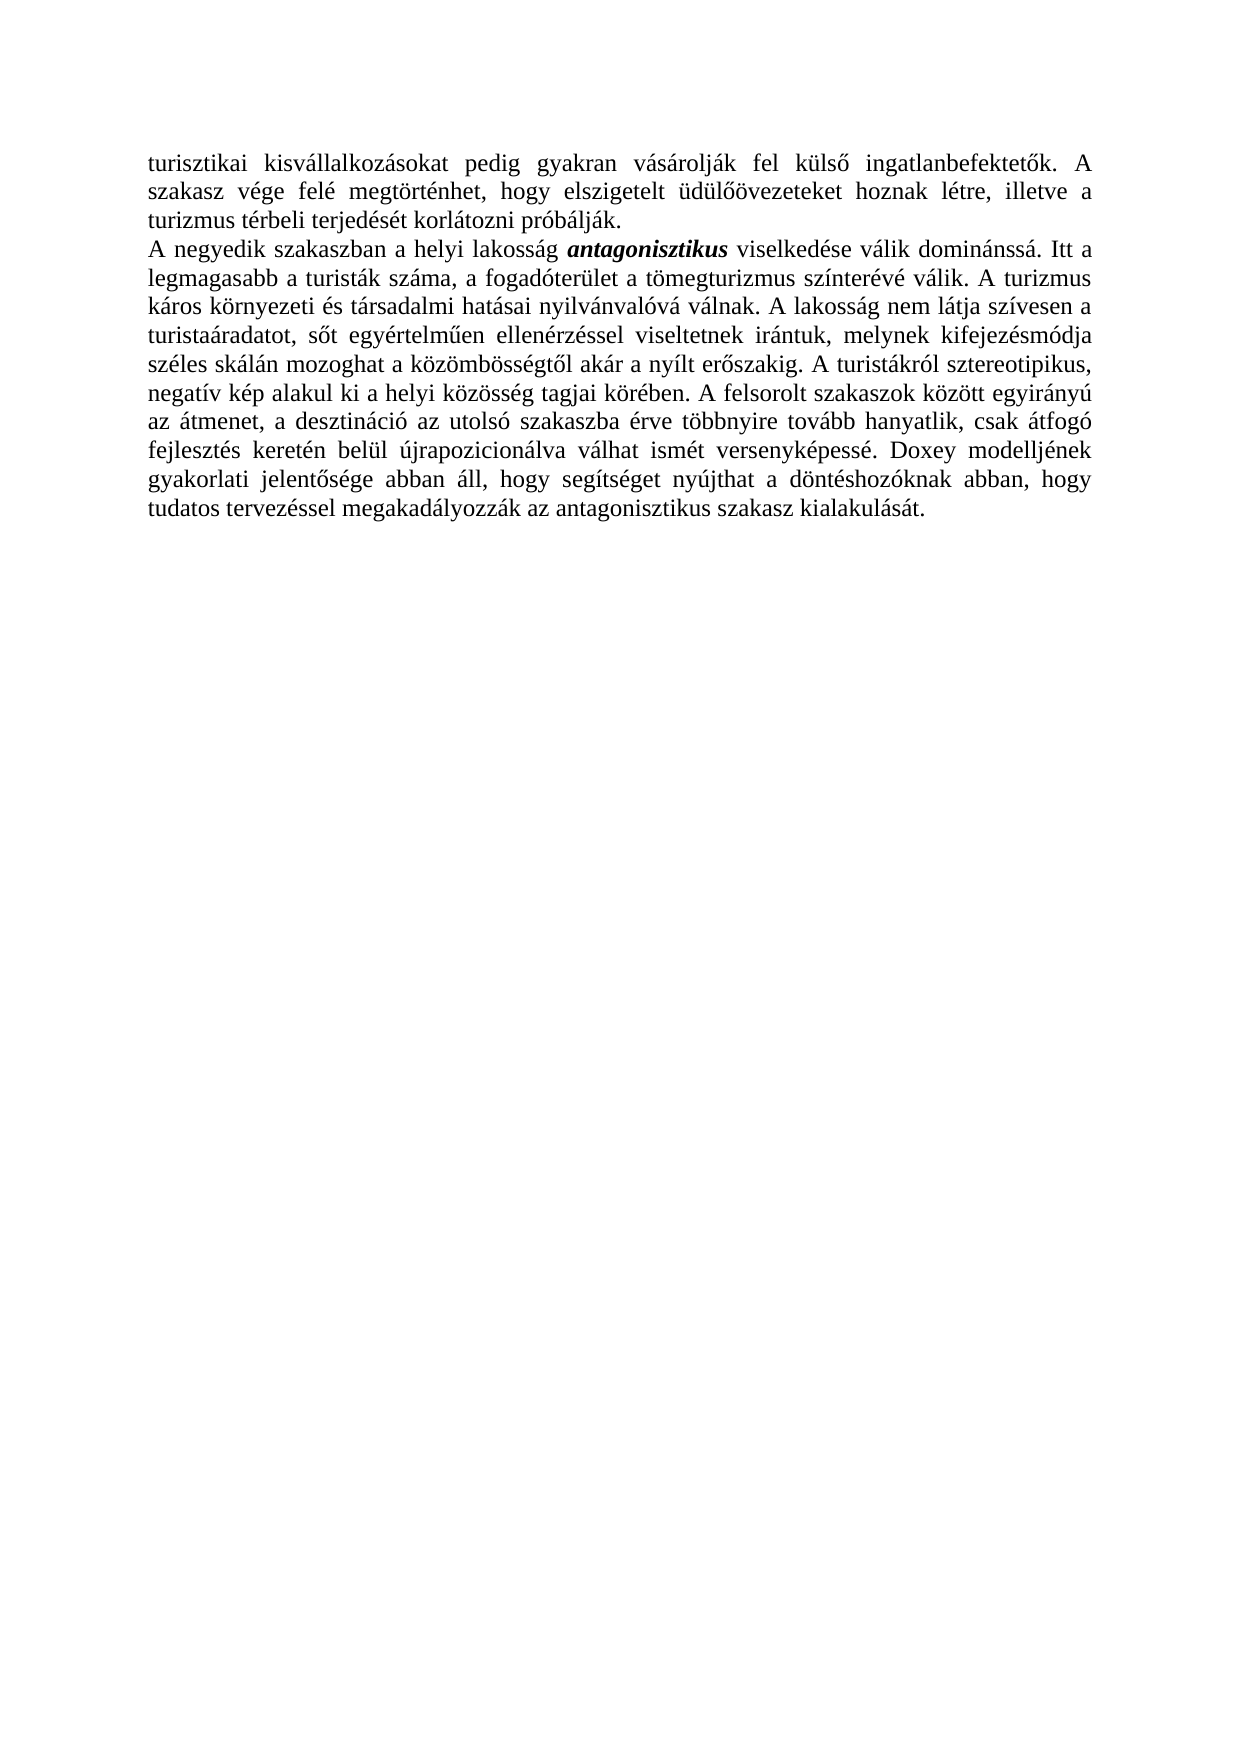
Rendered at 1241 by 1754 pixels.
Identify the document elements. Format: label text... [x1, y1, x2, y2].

text A negyedik szakaszban a helyi lakosság antagonisztikus viselkedése válik dominánssá. Itt a legmagasabb a turisták száma, a fogadóterület a tömegturizmus színterévé válik. A turizmus káros környezeti és társadalmi hatásai nyilvánvalóvá válnak. A lakosság nem látja szívesen a turistaáradatot, sőt egyértelműen ellenérzéssel viseltetnek irántuk, melynek kifejezésmódja széles skálán mozoghat a közömbösségtől akár a nyílt erőszakig. A turistákról sztereotipikus, negatív kép alakul ki a helyi közösség tagjai körében. A felsorolt szakaszok között egyirányú az átmenet, a desztináció az utolsó szakaszba érve többnyire tovább hanyatlik, csak átfogó fejlesztés keretén belül újrapozicionálva válhat ismét versenyképessé. Doxey modelljének gyakorlati jelentősége abban áll, hogy segítséget nyújthat a döntéshozóknak abban, hogy tudatos tervezéssel megakadályozzák az antagonisztikus szakasz kialakulását. [148, 234, 1093, 521]
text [148, 148, 1093, 234]
